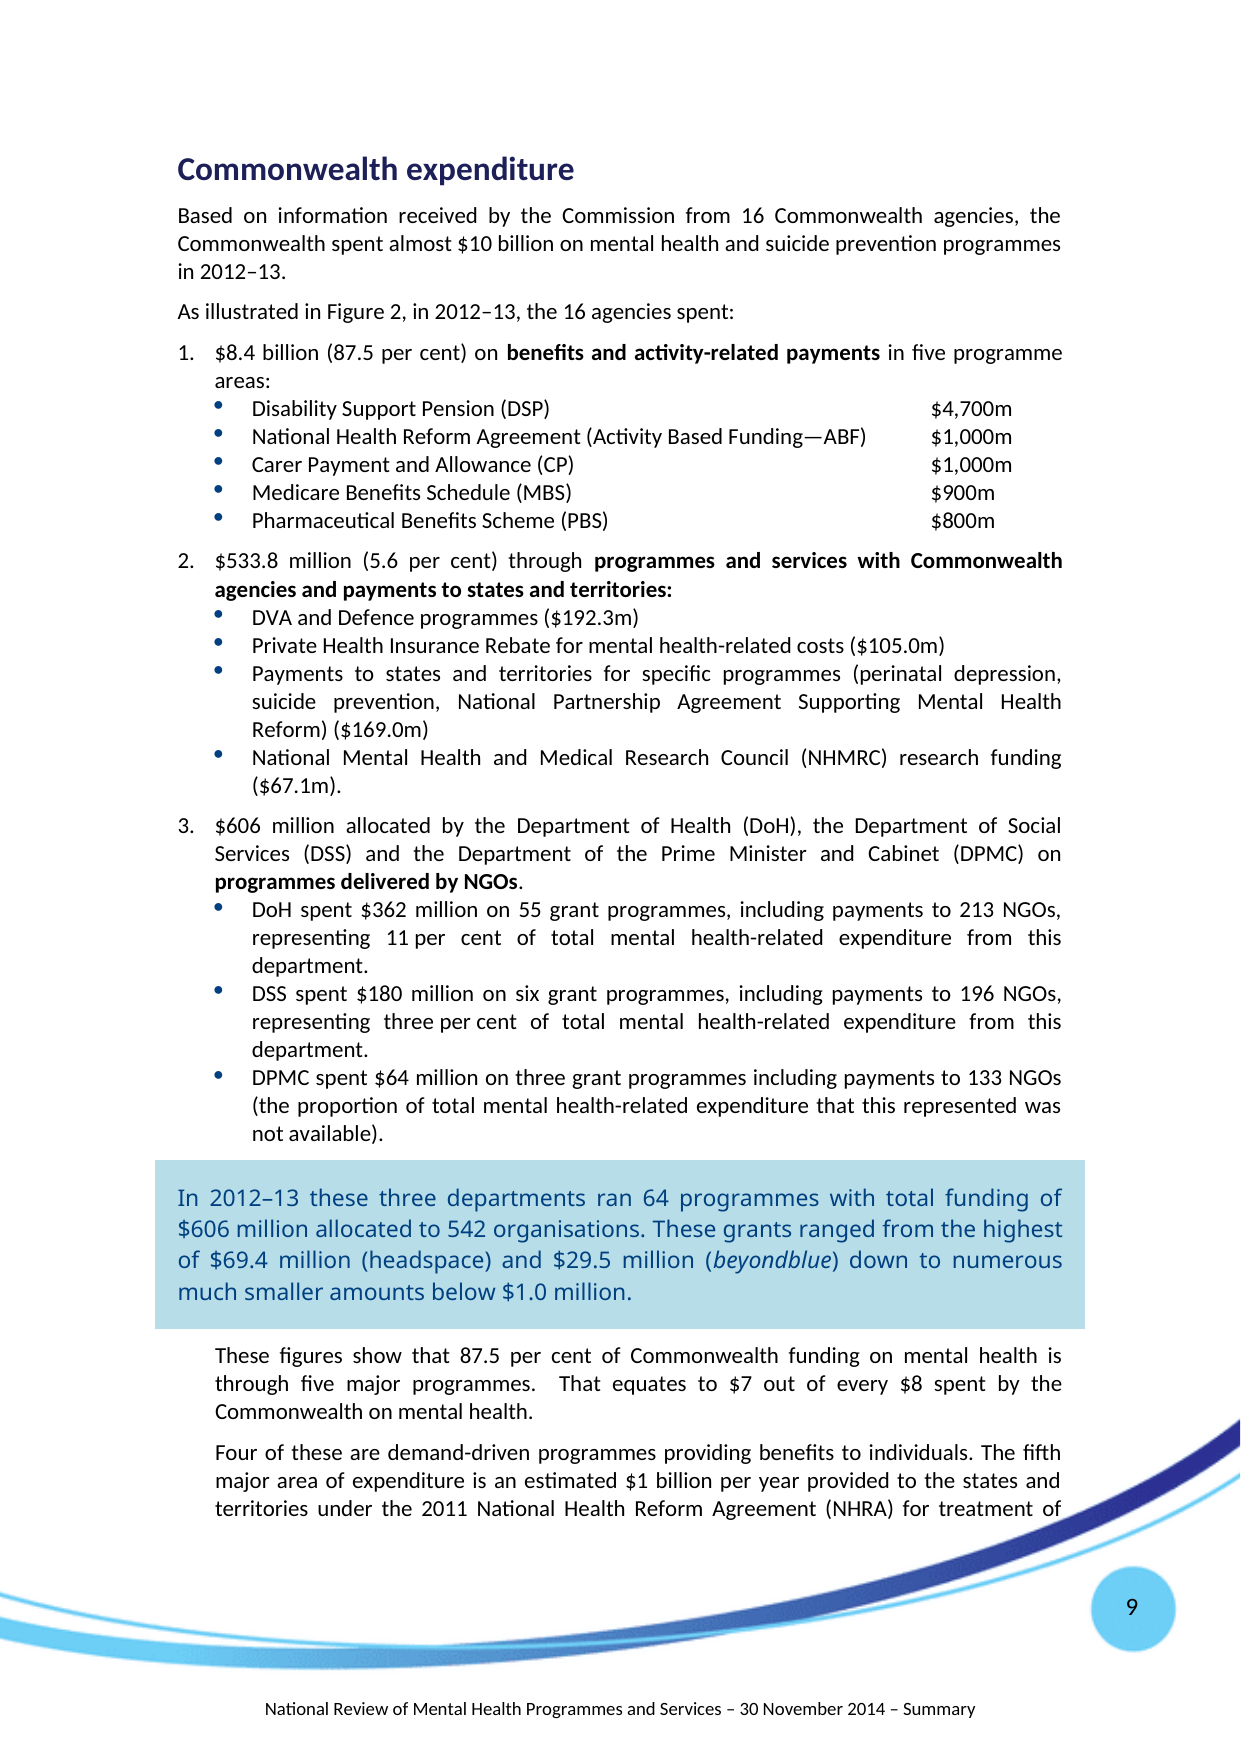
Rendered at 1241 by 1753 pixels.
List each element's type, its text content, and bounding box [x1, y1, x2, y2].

text Based on information received by the Commission from 16 Commonwealth agencies, the Commonwealth spent almost $10 billion on mental health and suicide prevention programmes in 2012–13. [177, 201, 1063, 285]
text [215, 1438, 1063, 1522]
list Pharmaceutical Benefits Scheme (PBS) $800m [214, 506, 1063, 534]
list DoH spent $362 million on 55 grant programmes, including payments to 213 NGOs, representing 11 per cent of total mental health-related expenditure from this department. [214, 895, 1063, 979]
text These figures show that 87.5 per cent of Commonwealth funding on mental health is through five major programmes. That equates to $7 out of every $8 spent by the Commonwealth on mental health. [215, 1341, 1063, 1425]
list National Mental Health and Medical Research Council (NHMRC) research funding ($67.1m). [214, 743, 1063, 799]
text As illustrated in Figure 2, in 2012–13, the 16 agencies spent: [177, 297, 1063, 326]
picture [0, 1411, 1241, 1678]
list Disability Support Pension (DSP) $4,700m [214, 394, 1063, 422]
list Carer Payment and Allowance (CP) $1,000m [214, 450, 1063, 478]
list National Health Reform Agreement (Activity Based Funding—ABF) $1,000m [214, 422, 1063, 450]
list DSS spent $180 million on six grant programmes, including payments to 196 NGOs, representing three per cent of total mental health-related expenditure from this department. [214, 979, 1063, 1063]
text In 2012–13 these three departments ran 64 programmes with total funding of $606 million allocated to 542 organisations. These grants ranged from the highest of $69.4 million (headspace) and $29.5 million (beyondblue) down to numerous much smaller amounts below $1.0 million. [156, 1161, 1084, 1328]
subtitle Commonwealth expenditure [177, 148, 1063, 188]
list $606 million allocated by the Department of Health (DoH), the Department of Social Services (DSS) and the Department of the Prime Minister and Cabinet (DPMC) on programmes delivered by NGOs. [177, 811, 1063, 895]
list DVA and Defence programmes ($192.3m) [214, 603, 1063, 631]
list $8.4 billion (87.5 per cent) on benefits and activity-related payments in five programme areas: [177, 338, 1063, 394]
list Payments to states and territories for specific programmes (perinatal depression, suicide prevention, National Partnership Agreement Supporting Mental Health Reform) ($169.0m) [214, 659, 1063, 743]
list Private Health Insurance Rebate for mental health-related costs ($105.0m) [214, 631, 1063, 659]
list $533.8 million (5.6 per cent) through programmes and services with Commonwealth agencies and payments to states and territories: [177, 547, 1063, 603]
list DPMC spent $64 million on three grant programmes including payments to 133 NGOs (the proportion of total mental health-related expenditure that this represented was not available). [214, 1063, 1063, 1148]
list Medicare Benefits Schedule (MBS) $900m [214, 478, 1063, 506]
